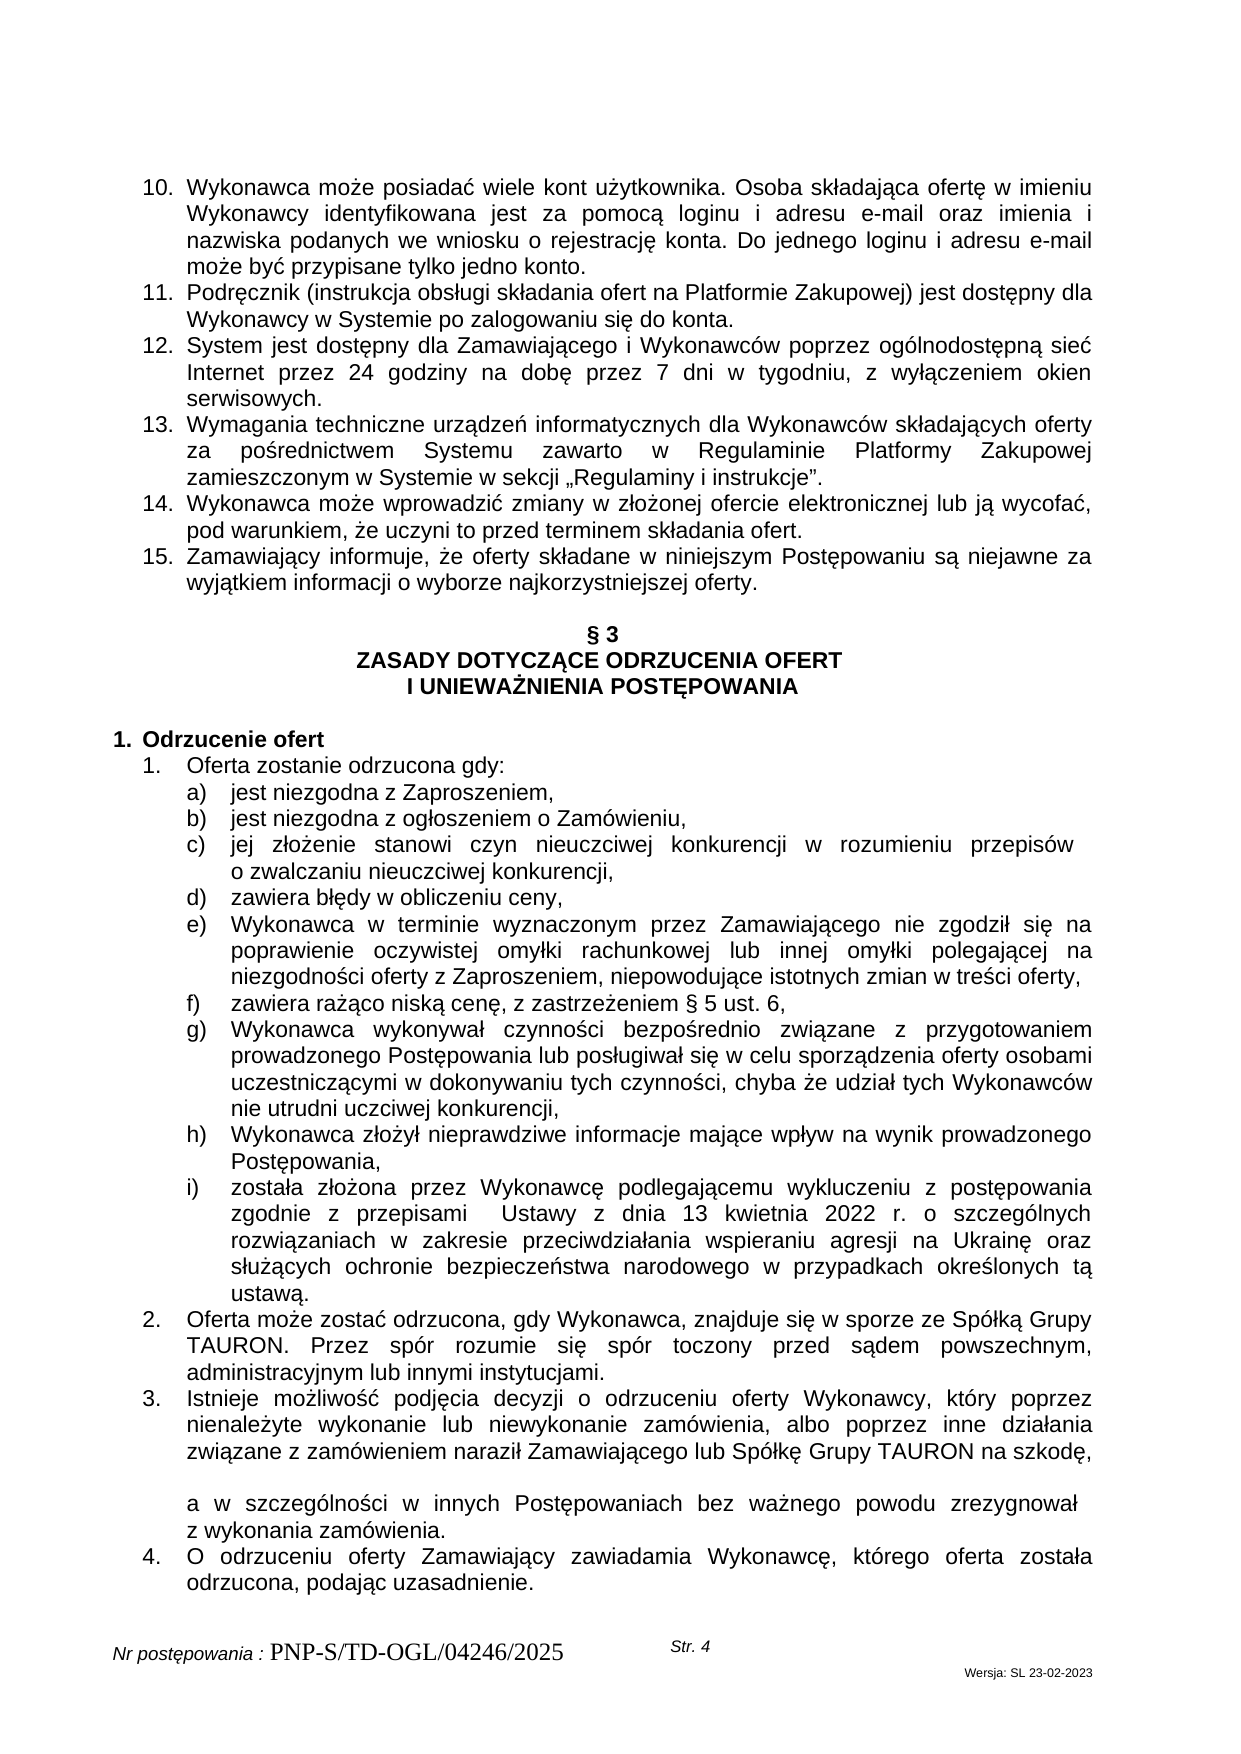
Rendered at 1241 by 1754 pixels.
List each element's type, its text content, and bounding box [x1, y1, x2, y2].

list jej złożenie stanowi czyn nieuczciwej konkurencji w rozumieniu przepisów o zwalczaniu nieuczciwej konkurencji, [186, 831, 1093, 884]
list Podręcznik (instrukcja obsługi składania ofert na Platformie Zakupowej) jest dostępny dla Wykonawcy w Systemie po zalogowaniu się do konta. [142, 279, 1093, 332]
list Odrzucenie ofert [113, 726, 1093, 752]
list Wykonawca złożył nieprawdziwe informacje mające wpływ na wynik prowadzonego Postępowania, [186, 1121, 1093, 1174]
subtitle ZASADY DOTYCZĄCE ODRZUCENIA OFERT I UNIEWAŻNIENIA POSTĘPOWANIA [112, 647, 1093, 700]
list została złożona przez Wykonawcę podlegającemu wykluczeniu z postępowania zgodnie z przepisami Ustawy z dnia 13 kwietnia 2022 r. o szczególnych rozwiązaniach w zakresie przeciwdziałania wspieraniu agresji na Ukrainę oraz służących ochronie bezpieczeństwa narodowego w przypadkach określonych tą ustawą. [186, 1174, 1093, 1306]
list jest niezgodna z ogłoszeniem o Zamówieniu, [186, 805, 1093, 831]
list Wykonawca wykonywał czynności bezpośrednio związane z przygotowaniem prowadzonego Postępowania lub posługiwał się w celu sporządzenia oferty osobami uczestniczącymi w dokonywaniu tych czynności, chyba że udział tych Wykonawców nie utrudni uczciwej konkurencji, [186, 1016, 1093, 1121]
list Wymagania techniczne urządzeń informatycznych dla Wykonawców składających oferty za pośrednictwem Systemu zawarto w Regulaminie Platformy Zakupowej zamieszczonym w Systemie w sekcji „Regulaminy i instrukcje”. [142, 411, 1093, 490]
list zawiera błędy w obliczeniu ceny, [186, 884, 1093, 911]
list jest niezgodna z Zaproszeniem, [186, 779, 1093, 805]
list O odrzuceniu oferty Zamawiający zawiadamia Wykonawcę, którego oferta została odrzucona, podając uzasadnienie. [142, 1543, 1093, 1596]
list Oferta zostanie odrzucona gdy: [142, 752, 1093, 779]
list Wykonawca w terminie wyznaczonym przez Zamawiającego nie zgodził się na poprawienie oczywistej omyłki rachunkowej lub innej omyłki polegającej na niezgodności oferty z Zaproszeniem, niepowodujące istotnych zmian w treści oferty, [186, 911, 1093, 989]
list System jest dostępny dla Zamawiającego i Wykonawców poprzez ogólnodostępną sieć Internet przez 24 godziny na dobę przez 7 dni w tygodniu, z wyłączeniem okien serwisowych. [142, 332, 1093, 411]
list Istnieje możliwość podjęcia decyzji o odrzuceniu oferty Wykonawcy, który poprzez nienależyte wykonanie lub niewykonanie zamówienia, albo poprzez inne działania związane z zamówieniem naraził Zamawiającego lub Spółkę Grupy TAURON na szkodę, a w szczególności w innych Postępowaniach bez ważnego powodu zrezygnował z wykonania zamówienia. [142, 1385, 1093, 1543]
list Zamawiający informuje, że oferty składane w niniejszym Postępowaniu są niejawne za wyjątkiem informacji o wyborze najkorzystniejszej oferty. [142, 543, 1093, 596]
list Wykonawca może wprowadzić zmiany w złożonej ofercie elektronicznej lub ją wycofać, pod warunkiem, że uczyni to przed terminem składania ofert. [142, 490, 1093, 543]
list Wykonawca może posiadać wiele kont użytkownika. Osoba składająca ofertę w imieniu Wykonawcy identyfikowana jest za pomocą loginu i adresu e-mail oraz imienia i nazwiska podanych we wniosku o rejestrację konta. Do jednego loginu i adresu e-mail może być przypisane tylko jedno konto. [142, 174, 1093, 279]
list zawiera rażąco niską cenę, z zastrzeżeniem § 5 ust. 6, [186, 989, 1093, 1016]
list Oferta może zostać odrzucona, gdy Wykonawca, znajduje się w sporze ze Spółką Grupy TAURON. Przez spór rozumie się spór toczony przed sądem powszechnym, administracyjnym lub innymi instytucjami. [142, 1306, 1093, 1385]
subtitle § 3 [112, 621, 1093, 647]
